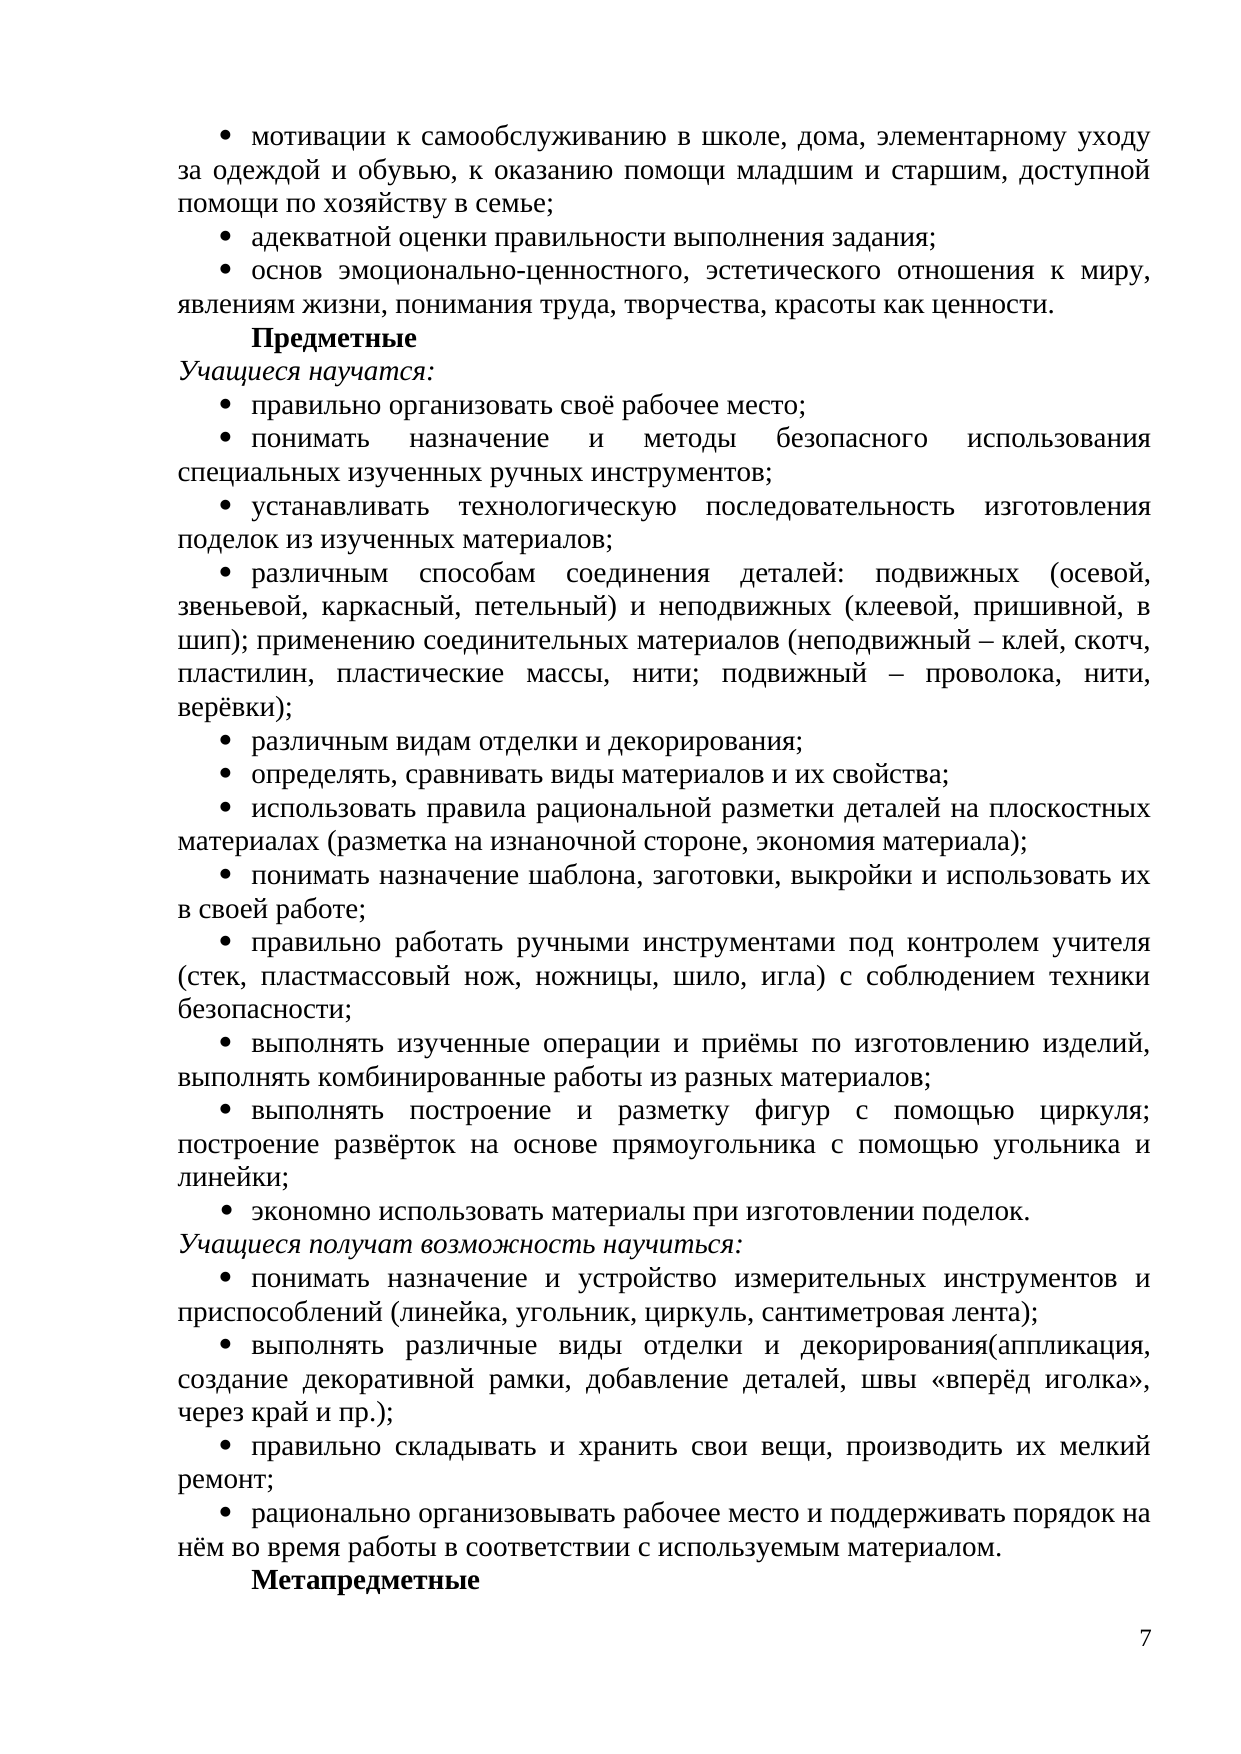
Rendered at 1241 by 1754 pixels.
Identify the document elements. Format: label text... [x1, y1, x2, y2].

text Предметные [177, 320, 1152, 353]
text Учащиеся научатся: [177, 353, 1152, 387]
list понимать назначение и методы безопасного использования специальных изученных ручных инструментов; [177, 420, 1152, 488]
list определять, сравнивать виды материалов и их свойства; [177, 756, 1152, 790]
list экономно использовать материалы при изготовлении поделок. [177, 1193, 1152, 1227]
list основ эмоционально-ценностного, эстетического отношения к миру, явлениям жизни, понимания труда, творчества, красоты как ценности. [177, 252, 1152, 320]
list правильно организовать своё рабочее место; [177, 387, 1152, 420]
text Метапредметные [177, 1562, 1152, 1596]
list Учащиеся получат возможность научиться: [177, 1227, 1152, 1260]
list мотивации к самообслуживанию в школе, дома, элементарному уходу за одеждой и обувью, к оказанию помощи младшим и старшим, доступной помощи по хозяйству в семье; [177, 118, 1152, 219]
list понимать назначение и устройство измерительных инструментов и приспособлений (линейка, угольник, циркуль, сантиметровая лента); [177, 1260, 1152, 1327]
list понимать назначение шаблона, заготовки, выкройки и использовать их в своей работе; [177, 857, 1152, 924]
list рационально организовывать рабочее место и поддерживать порядок на нём во время работы в соответствии с используемым материалом. [177, 1495, 1152, 1562]
list выполнять различные виды отделки и декорирования(аппликация, создание декоративной рамки, добавление деталей, швы «вперёд иголка», через край и пр.); [177, 1327, 1152, 1428]
list выполнять построение и разметку фигур с помощью циркуля; построение развёрток на основе прямоугольника с помощью угольника и линейки; [177, 1092, 1152, 1193]
list различным видам отделки и декорирования; [177, 723, 1152, 756]
list использовать правила рациональной разметки деталей на плоскостных материалах (разметка на изнаночной стороне, экономия материала); [177, 790, 1152, 857]
list правильно работать ручными инструментами под контролем учителя (стек, пластмассовый нож, ножницы, шило, игла) с соблюдением техники безопасности; [177, 924, 1152, 1025]
list устанавливать технологическую последовательность изготовления поделок из изученных материалов; [177, 488, 1152, 555]
list адекватной оценки правильности выполнения задания; [177, 219, 1152, 252]
list различным способам соединения деталей: подвижных (осевой, звеньевой, каркасный, петельный) и неподвижных (клеевой, пришивной, в шип); применению соединительных материалов (неподвижный – клей, скотч, пластилин, пластические массы, нити; подвижный – проволока, нити, верёвки); [177, 555, 1152, 723]
list выполнять изученные операции и приёмы по изготовлению изделий, выполнять комбинированные работы из разных материалов; [177, 1025, 1152, 1092]
list правильно складывать и хранить свои вещи, производить их мелкий ремонт; [177, 1428, 1152, 1495]
